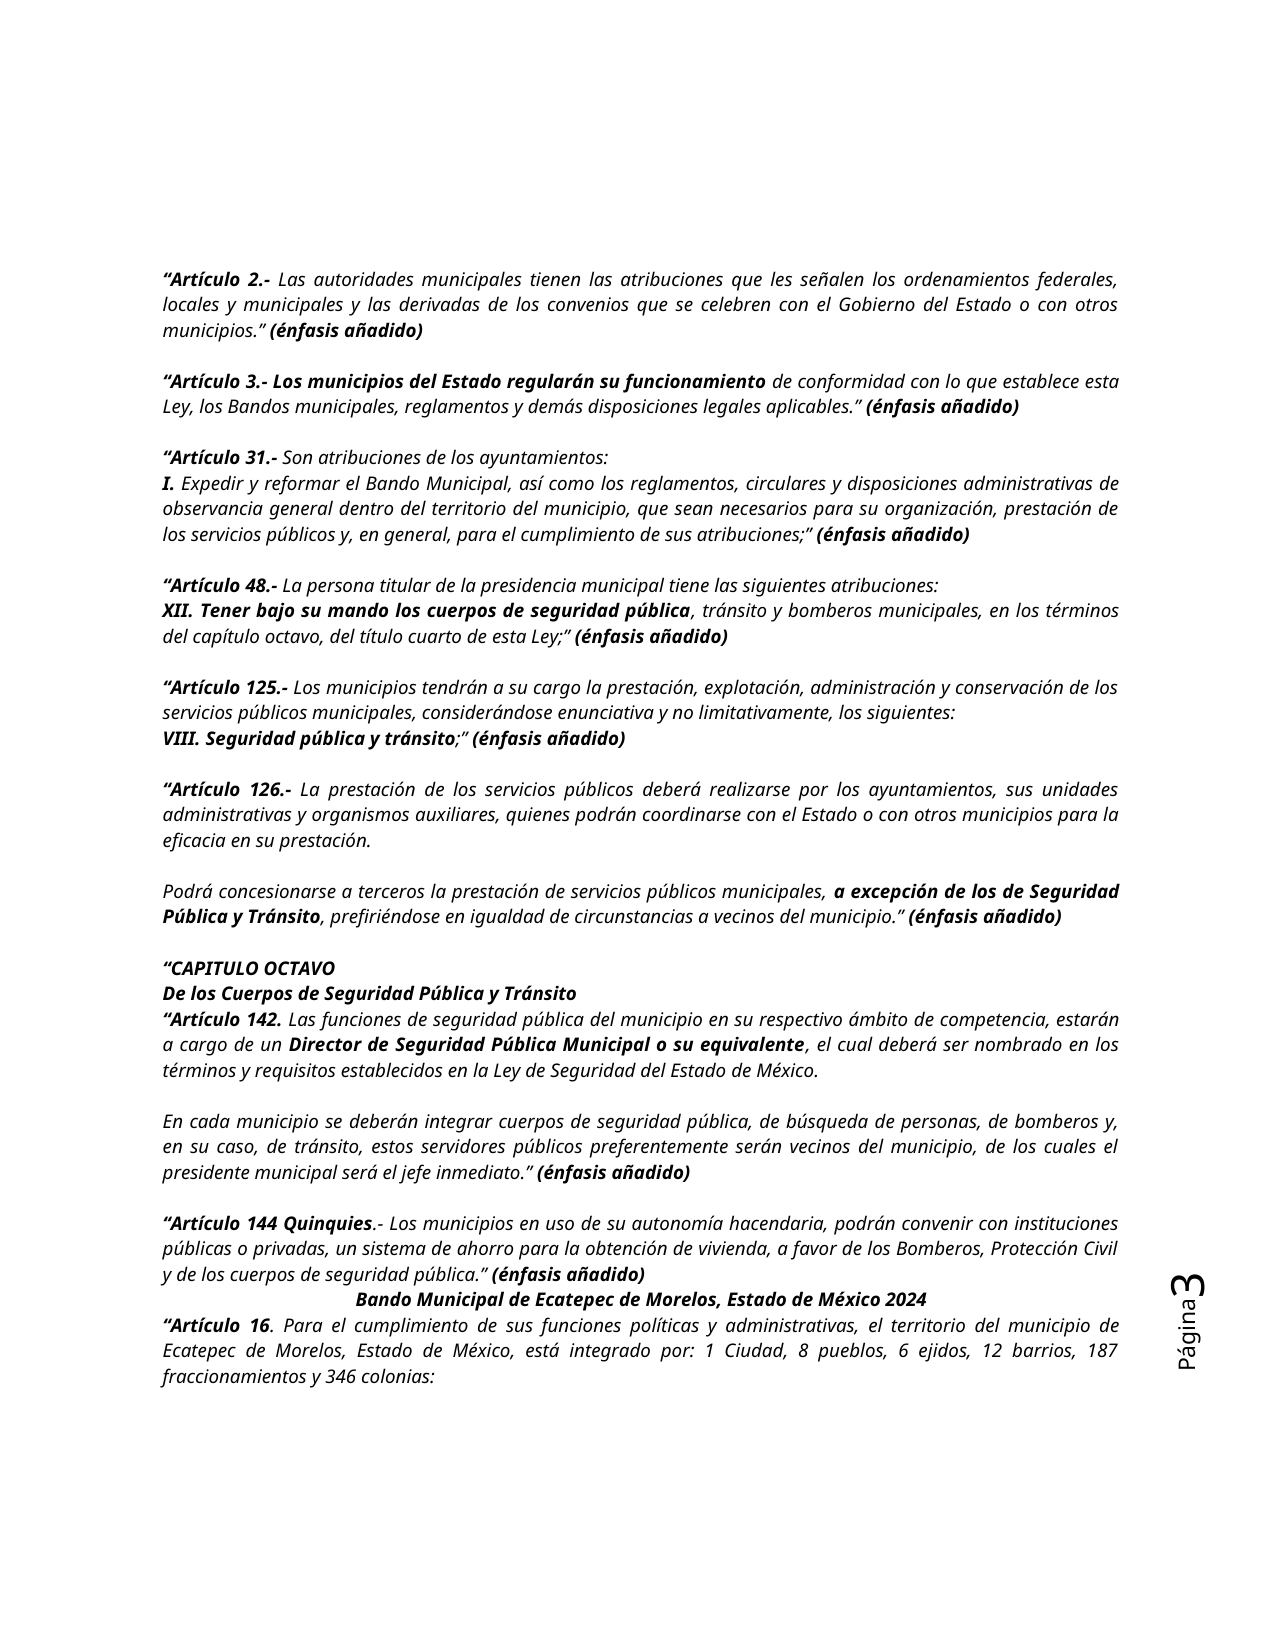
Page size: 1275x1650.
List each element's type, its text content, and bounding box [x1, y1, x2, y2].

text “Artículo 126.- La prestación de los servicios públicos deberá realizarse por los ayuntamientos, sus unidades administrativas y organismos auxiliares, quienes podrán coordinarse con el Estado o con otros municipios para la eficacia en su prestación. [162, 776, 1122, 853]
text Podrá concesionarse a terceros la prestación de servicios públicos municipales, a excepción de los de Seguridad Pública y Tránsito, prefiriéndose en igualdad de circunstancias a vecinos del municipio.” (énfasis añadido) [162, 878, 1122, 929]
text “Artículo 48.- La persona titular de la presidencia municipal tiene las siguientes atribuciones: [162, 572, 1122, 598]
text En cada municipio se deberán integrar cuerpos de seguridad pública, de búsqueda de personas, de bomberos y, en su caso, de tránsito, estos servidores públicos preferentemente serán vecinos del municipio, de los cuales el presidente municipal será el jefe inmediato.” (énfasis añadido) [162, 1108, 1122, 1184]
text “Artículo 3.- Los municipios del Estado regularán su funcionamiento de conformidad con lo que establece esta Ley, los Bandos municipales, reglamentos y demás disposiciones legales aplicables.” (énfasis añadido) [162, 368, 1122, 419]
text XII. Tener bajo su mando los cuerpos de seguridad pública, tránsito y bomberos municipales, en los términos del capítulo octavo, del título cuarto de esta Ley;” (énfasis añadido) [162, 598, 1122, 649]
text VIII. Seguridad pública y tránsito;” (énfasis añadido) [162, 725, 1122, 751]
text “Artículo 2.- Las autoridades municipales tienen las atribuciones que les señalen los ordenamientos federales, locales y municipales y las derivadas de los convenios que se celebren con el Gobierno del Estado o con otros municipios.” (énfasis añadido) [162, 266, 1122, 342]
text De los Cuerpos de Seguridad Pública y Tránsito [162, 980, 1122, 1006]
text “Artículo 31.- Son atribuciones de los ayuntamientos: [162, 444, 1122, 470]
text “Artículo 16. Para el cumplimiento de sus funciones políticas y administrativas, el territorio del municipio de Ecatepec de Morelos, Estado de México, está integrado por: 1 Ciudad, 8 pueblos, 6 ejidos, 12 barrios, 187 fraccionamientos y 346 colonias: [162, 1312, 1122, 1389]
text Bando Municipal de Ecatepec de Morelos, Estado de México 2024 [162, 1287, 1122, 1312]
text “Artículo 125.- Los municipios tendrán a su cargo la prestación, explotación, administración y conservación de los servicios públicos municipales, considerándose enunciativa y no limitativamente, los siguientes: [162, 674, 1122, 725]
text “Artículo 144 Quinquies.- Los municipios en uso de su autonomía hacendaria, podrán convenir con instituciones públicas o privadas, un sistema de ahorro para la obtención de vivienda, a favor de los Bomberos, Protección Civil y de los cuerpos de seguridad pública.” (énfasis añadido) [162, 1210, 1122, 1287]
text I. Expedir y reformar el Bando Municipal, así como los reglamentos, circulares y disposiciones administrativas de observancia general dentro del territorio del municipio, que sean necesarios para su organización, prestación de los servicios públicos y, en general, para el cumplimiento de sus atribuciones;” (énfasis añadido) [162, 470, 1122, 547]
text “Artículo 142. Las funciones de seguridad pública del municipio en su respectivo ámbito de competencia, estarán a cargo de un Director de Seguridad Pública Municipal o su equivalente, el cual deberá ser nombrado en los términos y requisitos establecidos en la Ley de Seguridad del Estado de México. [162, 1006, 1122, 1082]
text “CAPITULO OCTAVO [162, 955, 1122, 980]
